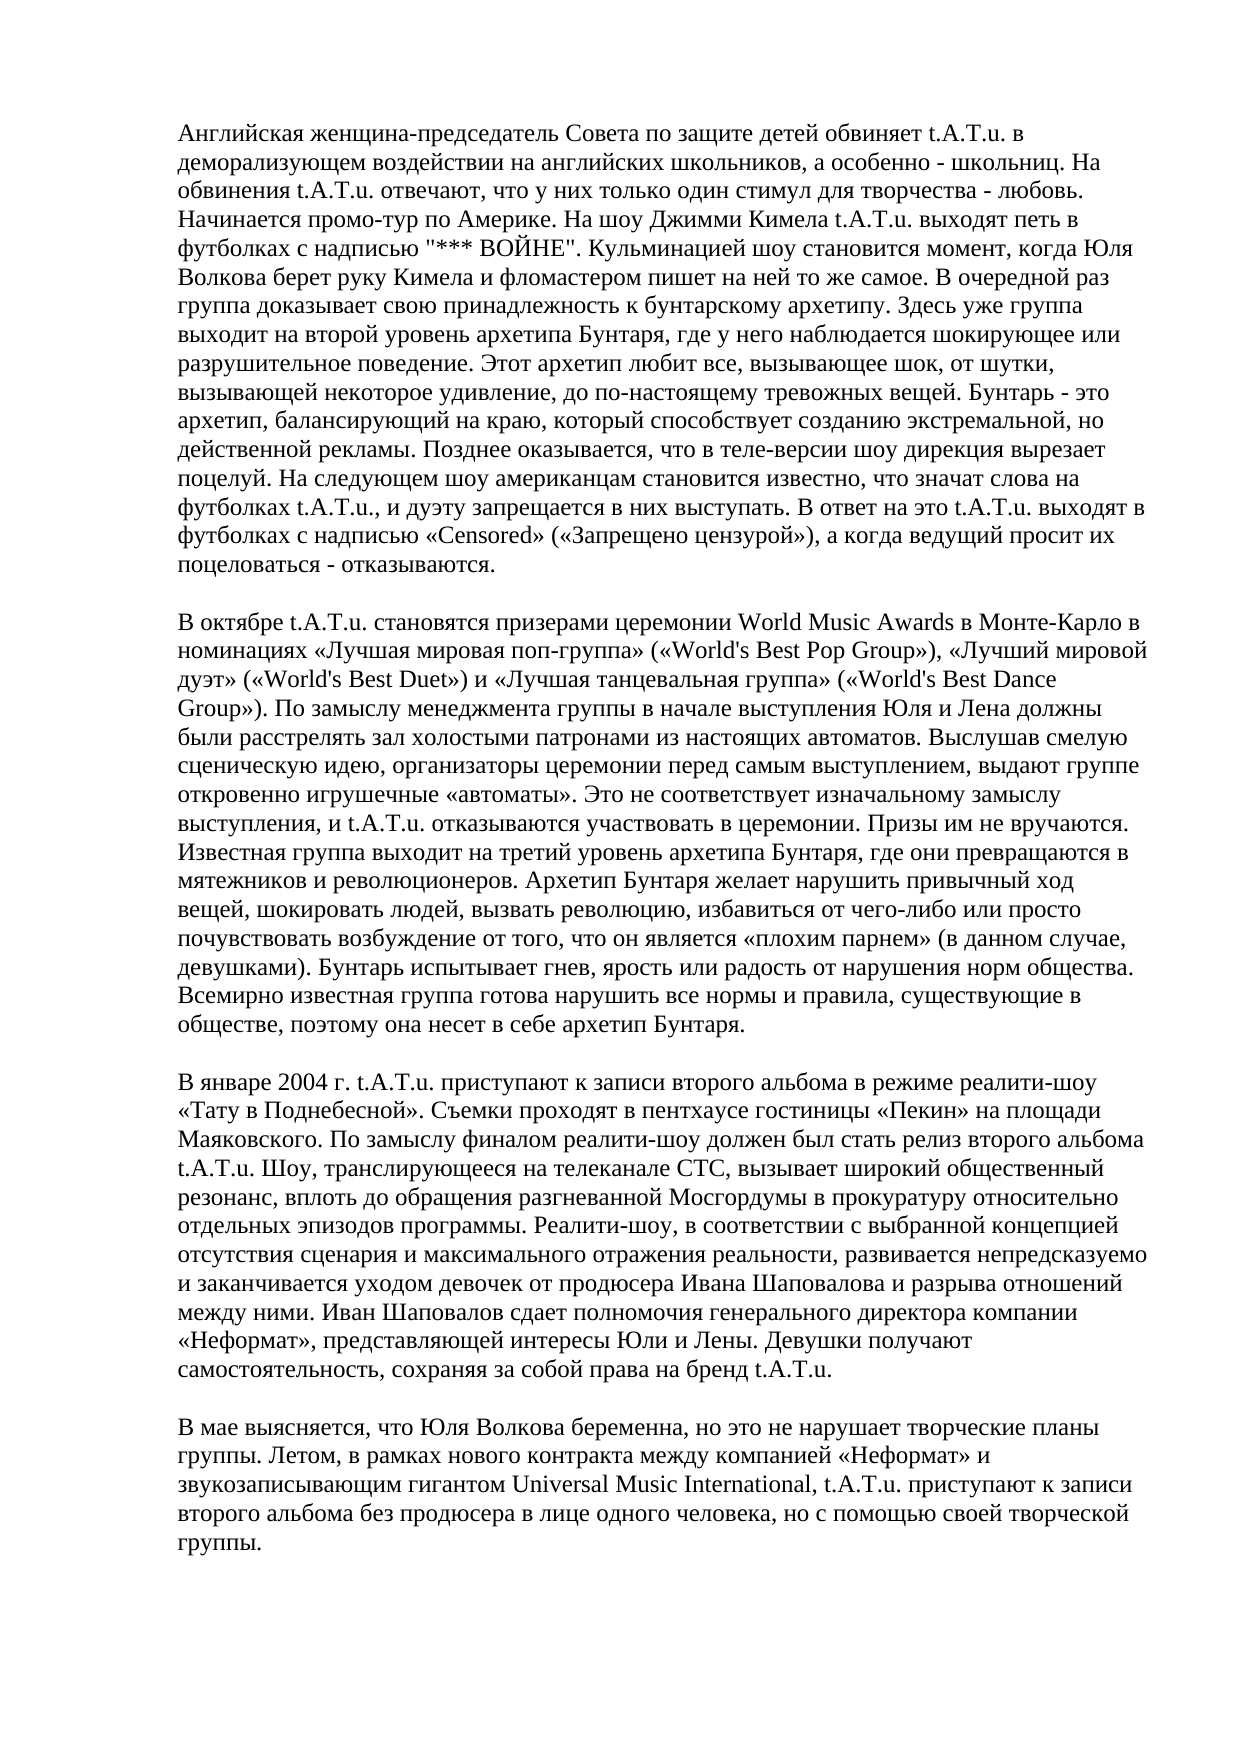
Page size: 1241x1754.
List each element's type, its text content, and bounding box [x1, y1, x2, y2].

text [177, 118, 1152, 578]
text В октябре t.A.T.u. становятся призерами церемонии World Music Awards в Монте-Карло в номинациях «Лучшая мировая поп-группа» («World's Best Pop Group»), «Лучший мировой дуэт» («World's Best Duet») и «Лучшая танцевальная группа» («World's Best Dance Group»). По замыслу менеджмента группы в начале выступления Юля и Лена должны были расстрелять зал холостыми патронами из настоящих автоматов. Выслушав смелую сценическую идею, организаторы церемонии перед самым выступлением, выдают группе откровенно игрушечные «автоматы». Это не соответствует изначальному замыслу выступления, и t.A.T.u. отказываются участвовать в церемонии. Призы им не вручаются. Известная группа выходит на третий уровень архетипа Бунтаря, где они превращаются в мятежников и революционеров. Архетип Бунтаря желает нарушить привычный ход вещей, шокировать людей, вызвать революцию, избавиться от чего-либо или просто почувствовать возбуждение от того, что он является «плохим парнем» (в данном случае, девушками). Бунтарь испытывает гнев, ярость или радость от нарушения норм общества. Всемирно известная группа готова нарушить все нормы и правила, существующие в обществе, поэтому она несет в себе архетип Бунтаря. [177, 607, 1152, 1038]
text В январе 2004 г. t.A.T.u. приступают к записи второго альбома в режиме реалити-шоу «Тату в Поднебесной». Съемки проходят в пентхаусе гостиницы «Пекин» на площади Маяковского. По замыслу финалом реалити-шоу должен был стать релиз второго альбома t.A.T.u. Шоу, транслирующееся на телеканале СТС, вызывает широкий общественный резонанс, вплоть до обращения разгневанной Мосгордумы в прокуратуру относительно отдельных эпизодов программы. Реалити-шоу, в соответствии с выбранной концепцией отсутствия сценария и максимального отражения реальности, развивается непредсказуемо и заканчивается уходом девочек от продюсера Ивана Шаповалова и разрыва отношений между ними. Иван Шаповалов сдает полномочия генерального директора компании «Неформат», представляющей интересы Юли и Лены. Девушки получают самостоятельность, сохраняя за собой права на бренд t.A.T.u. [177, 1067, 1152, 1383]
text В мае выясняется, что Юля Волкова беременна, но это не нарушает творческие планы группы. Летом, в рамках нового контракта между компанией «Неформат» и звукозаписывающим гигантом Universal Music International, t.A.T.u. приступают к записи второго альбома без продюсера в лице одного человека, но с помощью своей творческой группы. [177, 1412, 1152, 1556]
